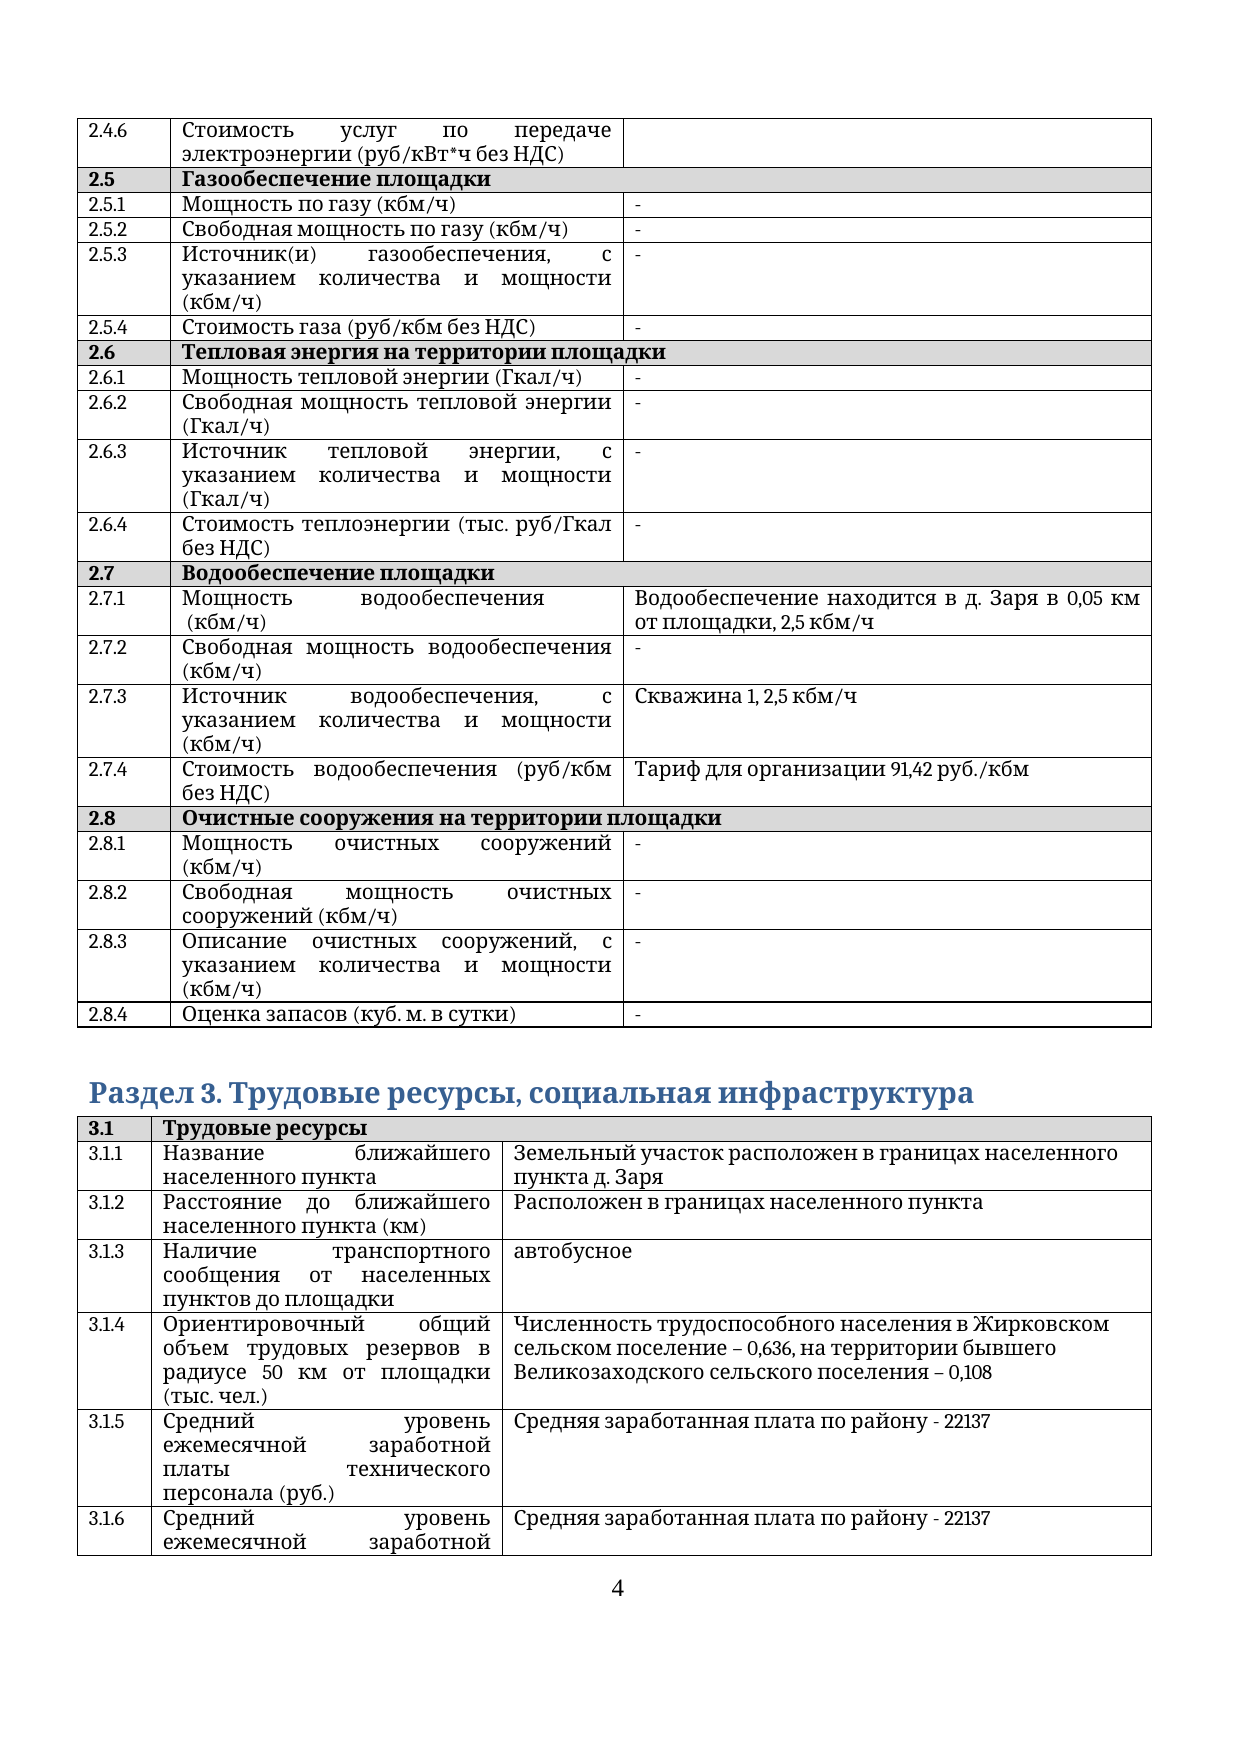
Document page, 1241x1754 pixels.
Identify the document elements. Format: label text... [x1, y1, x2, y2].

table_cell Тепловая энергия на территории площадки [171, 341, 1151, 365]
table_cell Скважина 1, 2,5 кбм/ч [624, 685, 1151, 757]
table_cell Свободная мощность водообеспечения (кбм/ч) [171, 636, 623, 684]
table_cell - [624, 832, 1151, 879]
table_cell 2.6.1 [78, 366, 170, 390]
table_cell 2.4.6 [78, 119, 170, 167]
table_cell Водообеспечение площадки [171, 562, 1151, 586]
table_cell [152, 1507, 502, 1554]
table_cell 2.6.3 [78, 440, 170, 512]
table_cell Название ближайшего населенного пункта [152, 1142, 502, 1190]
table_cell 2.7.2 [78, 636, 170, 684]
table_cell - [624, 930, 1151, 1001]
table_cell 2.8.1 [78, 832, 170, 879]
table_cell Стоимость газа (руб/кбм без НДС) [171, 316, 623, 340]
table_cell - [624, 636, 1151, 684]
table_cell 2.6 [78, 341, 170, 365]
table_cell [503, 1410, 1151, 1506]
table_cell - [624, 366, 1151, 390]
table_cell - [624, 881, 1151, 928]
table_cell Источник тепловой энергии, с указанием количества и мощности (Гкал/ч) [171, 440, 623, 512]
table_cell 2.5.3 [78, 243, 170, 315]
table_cell Средний уровень ежемесячной заработной платы технического персонала (руб.) [152, 1410, 502, 1506]
table_cell Стоимость теплоэнергии (тыс. руб/Гкал без НДС) [171, 513, 623, 561]
table_cell 3.1.4 [78, 1313, 151, 1409]
table_cell 2.8.3 [78, 930, 170, 1001]
table_cell Наличие транспортного сообщения от населенных пунктов до площадки [152, 1240, 502, 1312]
table_cell Стоимость услуг по передаче электроэнергии (руб/кВт*ч без НДС) [171, 119, 623, 167]
table_cell Стоимость водообеспечения (руб/кбм без НДС) [171, 758, 623, 806]
table_cell - [624, 218, 1151, 242]
table_cell 3.1.1 [78, 1142, 151, 1190]
table_cell Источник водообеспечения, с указанием количества и мощности (кбм/ч) [171, 685, 623, 757]
table_cell 2.7.1 [78, 587, 170, 635]
table_cell 2.8.4 [78, 1003, 170, 1026]
table_cell - [624, 391, 1151, 439]
table_header Трудовые ресурсы [152, 1117, 1151, 1141]
table_cell 2.5.1 [78, 193, 170, 217]
table_cell автобусное [503, 1240, 1151, 1312]
table_cell Оценка запасов (куб. м. в сутки) [171, 1003, 623, 1026]
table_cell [503, 1507, 1151, 1554]
table_cell 3.1.5 [78, 1410, 151, 1506]
table_cell 2.7 [78, 562, 170, 586]
table_cell Земельный участок расположен в границах населенного пункта д. Заря [503, 1142, 1151, 1190]
table_cell - [624, 243, 1151, 315]
table_cell Водообеспечение находится в д. Заря в 0,05 км от площадки, 2,5 кбм/ч [624, 587, 1151, 635]
table_cell Описание очистных сооружений, с указанием количества и мощности (кбм/ч) [171, 930, 623, 1001]
table_cell 3.1.6 [78, 1507, 151, 1554]
table_cell Мощность по газу (кбм/ч) [171, 193, 623, 217]
table_cell Численность трудоспособного населения в Жирковском сельском поселение – 0,636, на территории бывшего Великозаходского сельского поселения – 0,108 [503, 1313, 1151, 1409]
table_cell - [624, 440, 1151, 512]
table_cell Расположен в границах населенного пункта [503, 1191, 1151, 1239]
table_cell Ориентировочный общий объем трудовых резервов в радиусе от площадки (тыс. чел.) [152, 1313, 502, 1409]
table_cell Мощность тепловой энергии (Гкал/ч) [171, 366, 623, 390]
table_cell Источник(и) газообеспечения, с указанием количества и мощности (кбм/ч) [171, 243, 623, 315]
table_cell [624, 119, 1151, 167]
table_cell - [624, 1003, 1151, 1026]
table_cell Очистные сооружения на территории площадки [171, 807, 1151, 831]
table_header 3.1 [78, 1117, 151, 1141]
table_cell Мощность очистных сооружений (кбм/ч) [171, 832, 623, 879]
table_cell 2.7.3 [78, 685, 170, 757]
table_cell - [624, 513, 1151, 561]
table_cell 2.5 [78, 168, 170, 192]
table_cell - [624, 316, 1151, 340]
table_cell 2.5.2 [78, 218, 170, 242]
table_cell Свободная мощность очистных сооружений (кбм/ч) [171, 881, 623, 928]
table_cell 2.8.2 [78, 881, 170, 928]
table_cell Свободная мощность по газу (кбм/ч) [171, 218, 623, 242]
table_cell Газообеспечение площадки [171, 168, 1151, 192]
table_cell Свободная мощность тепловой энергии (Гкал/ч) [171, 391, 623, 439]
table_cell 2.8 [78, 807, 170, 831]
subtitle Раздел 3. Трудовые ресурсы, социальная инфраструктура [89, 1077, 1147, 1111]
table_cell 3.1.2 [78, 1191, 151, 1239]
table_cell Мощность водообеспечения (кбм/ч) [171, 587, 623, 635]
table_cell 3.1.3 [78, 1240, 151, 1312]
table_cell 2.7.4 [78, 758, 170, 806]
table_cell 2.5.4 [78, 316, 170, 340]
table_cell Тариф для организации 91,42 руб./кбм [624, 758, 1151, 806]
table_cell - [624, 193, 1151, 217]
table_cell 2.6.4 [78, 513, 170, 561]
table_cell 2.6.2 [78, 391, 170, 439]
table_cell Расстояние до ближайшего населенного пункта (км) [152, 1191, 502, 1239]
